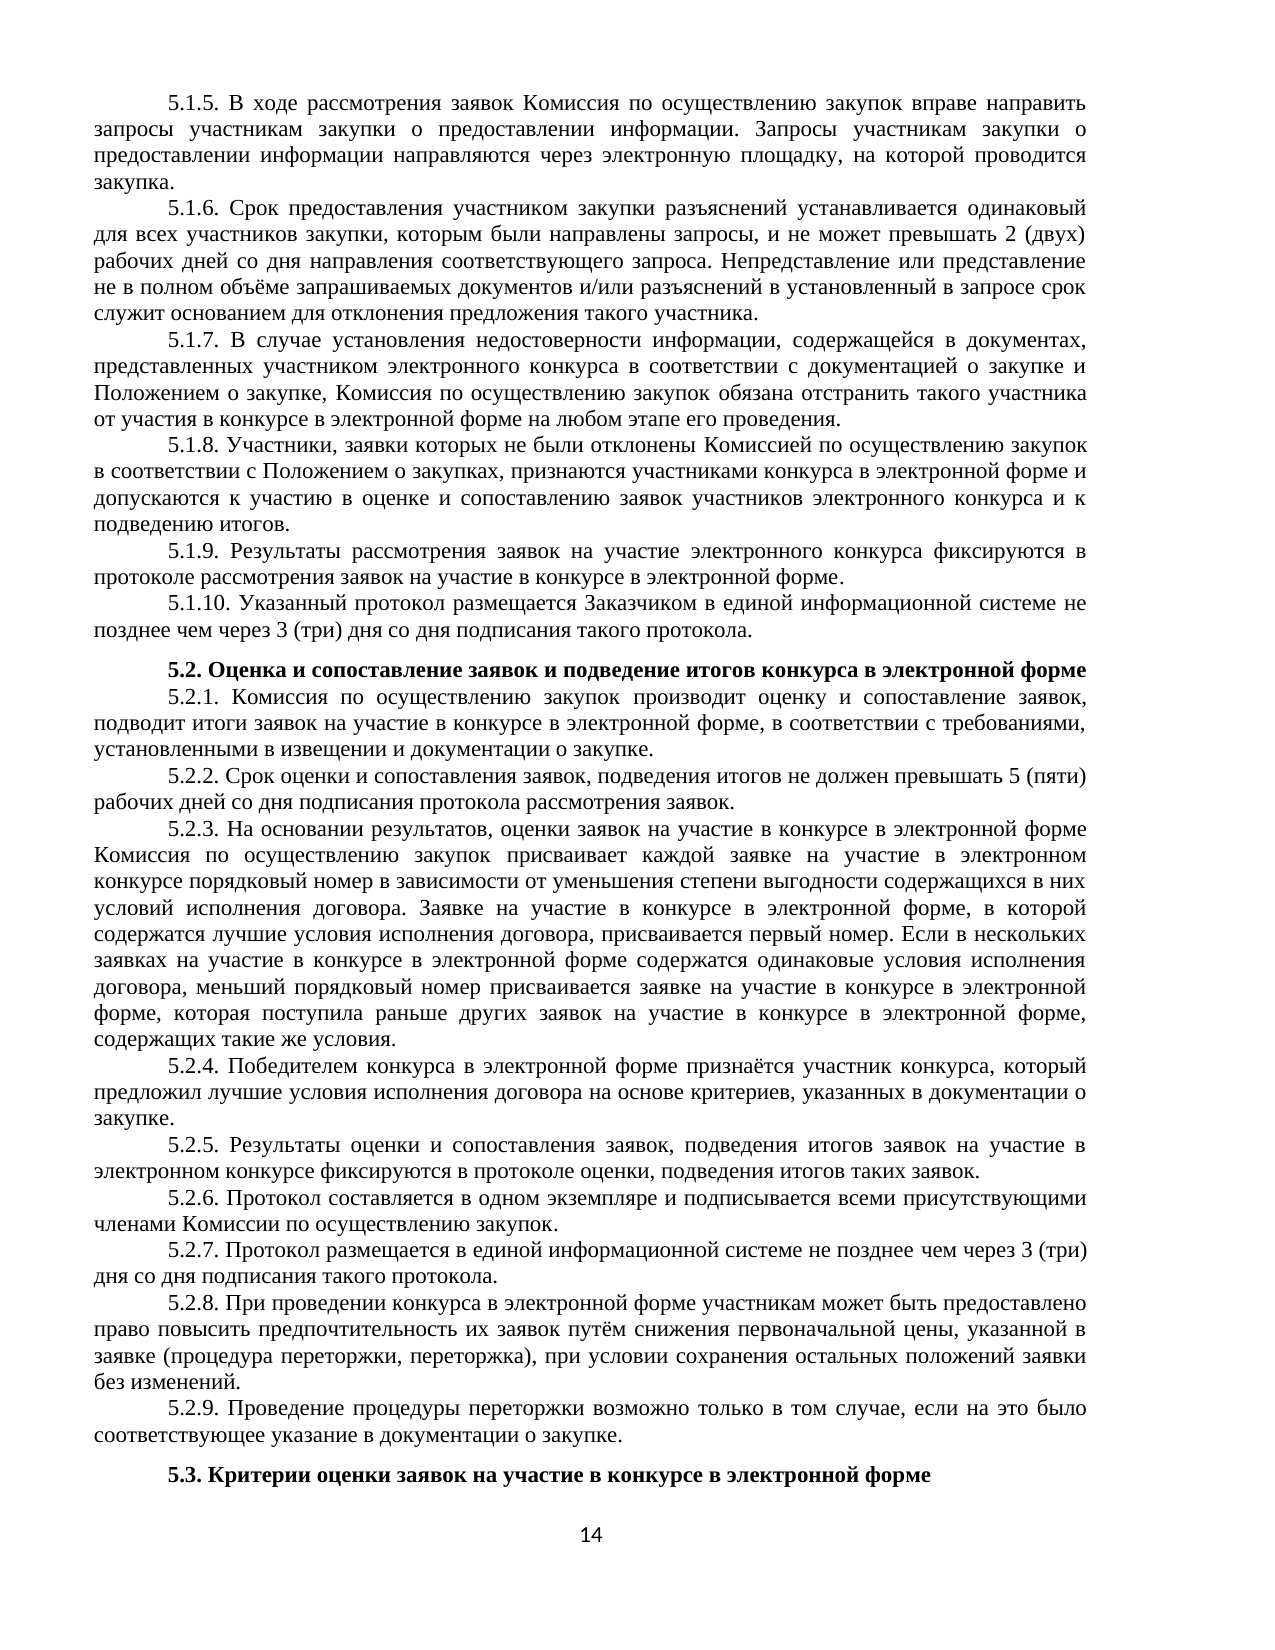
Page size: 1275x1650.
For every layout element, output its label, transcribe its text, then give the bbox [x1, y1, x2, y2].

text 5.1.8. Участники, заявки которых не были отклонены Комиссией по осуществлению закупок в соответствии с Положением о закупках, признаются участниками конкурса в электронной форме и допускаются к участию в оценке и сопоставлению заявок участников электронного конкурса и к подведению итогов. [94, 431, 1088, 537]
text 5.2.2. Срок оценки и сопоставления заявок, подведения итогов не должен превышать 5 (пяти) рабочих дней со дня подписания протокола рассмотрения заявок. [94, 762, 1088, 814]
text 5.1.6. Срок предоставления участником закупки разъяснений устанавливается одинаковый для всех участников закупки, которым были направлены запросы, и не может превышать 2 (двух) рабочих дней со дня направления соответствующего запроса. Непредставление или представление не в полном объёме запрашиваемых документов и/или разъяснений в установленный в запросе срок служит основанием для отклонения предложения такого участника. [94, 194, 1088, 326]
text 5.2.9. Проведение процедуры переторжки возможно только в том случае, если на это было соответствующее указание в документации о закупке. [94, 1394, 1088, 1447]
text 5.2.5. Результаты оценки и сопоставления заявок, подведения итогов заявок на участие в электронном конкурсе фиксируются в протоколе оценки, подведения итогов таких заявок. [94, 1131, 1088, 1183]
text 5.2.6. Протокол составляется в одном экземпляре и подписывается всеми присутствующими членами Комиссии по осуществлению закупок. [94, 1183, 1088, 1236]
text 5.2.3. На основании результатов, оценки заявок на участие в конкурсе в электронной форме Комиссия по осуществлению закупок присваивает каждой заявке на участие в электронном конкурсе порядковый номер в зависимости от уменьшения степени выгодности содержащихся в них условий исполнения договора. Заявке на участие в конкурсе в электронной форме, в которой содержатся лучшие условия исполнения договора, присваивается первый номер. Если в нескольких заявках на участие в конкурсе в электронной форме содержатся одинаковые условия исполнения договора, меньший порядковый номер присваивается заявке на участие в конкурсе в электронной форме, которая поступила раньше других заявок на участие в конкурсе в электронной форме, содержащих такие же условия. [94, 814, 1088, 1052]
text 5.2.4. Победителем конкурса в электронной форме признаётся участник конкурса, который предложил лучшие условия исполнения договора на основе критериев, указанных в документации о закупке. [94, 1052, 1088, 1131]
text 5.1.9. Результаты рассмотрения заявок на участие электронного конкурса фиксируются в протоколе рассмотрения заявок на участие в конкурсе в электронной форме. [94, 537, 1088, 589]
text 5.2.8. При проведении конкурса в электронной форме участникам может быть предоставлено право повысить предпочтительность их заявок путём снижения первоначальной цены, указанной в заявке (процедура переторжки, переторжка), при условии сохранения остальных положений заявки без изменений. [94, 1289, 1088, 1394]
text 5.3. Критерии оценки заявок на участие в конкурсе в электронной форме [94, 1461, 1088, 1488]
text 5.1.10. Указанный протокол размещается Заказчиком в единой информационной системе не позднее чем через 3 (три) дня со дня подписания такого протокола. [94, 589, 1088, 642]
text 5.1.5. В ходе рассмотрения заявок Комиссия по осуществлению закупок вправе направить запросы участникам закупки о предоставлении информации. Запросы участникам закупки о предоставлении информации направляются через электронную площадку, на которой проводится закупка. [94, 89, 1088, 194]
text 5.1.7. В случае установления недостоверности информации, содержащейся в документах, представленных участником электронного конкурса в соответствии с документацией о закупке и Положением о закупке, Комиссия по осуществлению закупок обязана отстранить такого участника от участия в конкурсе в электронной форме на любом этапе его проведения. [94, 326, 1088, 431]
text 5.2.7. Протокол размещается в единой информационной системе не позднее чем через 3 (три) дня со дня подписания такого протокола. [94, 1236, 1088, 1289]
text 5.2. Оценка и сопоставление заявок и подведение итогов конкурса в электронной форме [94, 656, 1088, 683]
text 5.2.1. Комиссия по осуществлению закупок производит оценку и сопоставление заявок, подводит итоги заявок на участие в конкурсе в электронной форме, в соответствии с требованиями, установленными в извещении и документации о закупке. [94, 683, 1088, 762]
